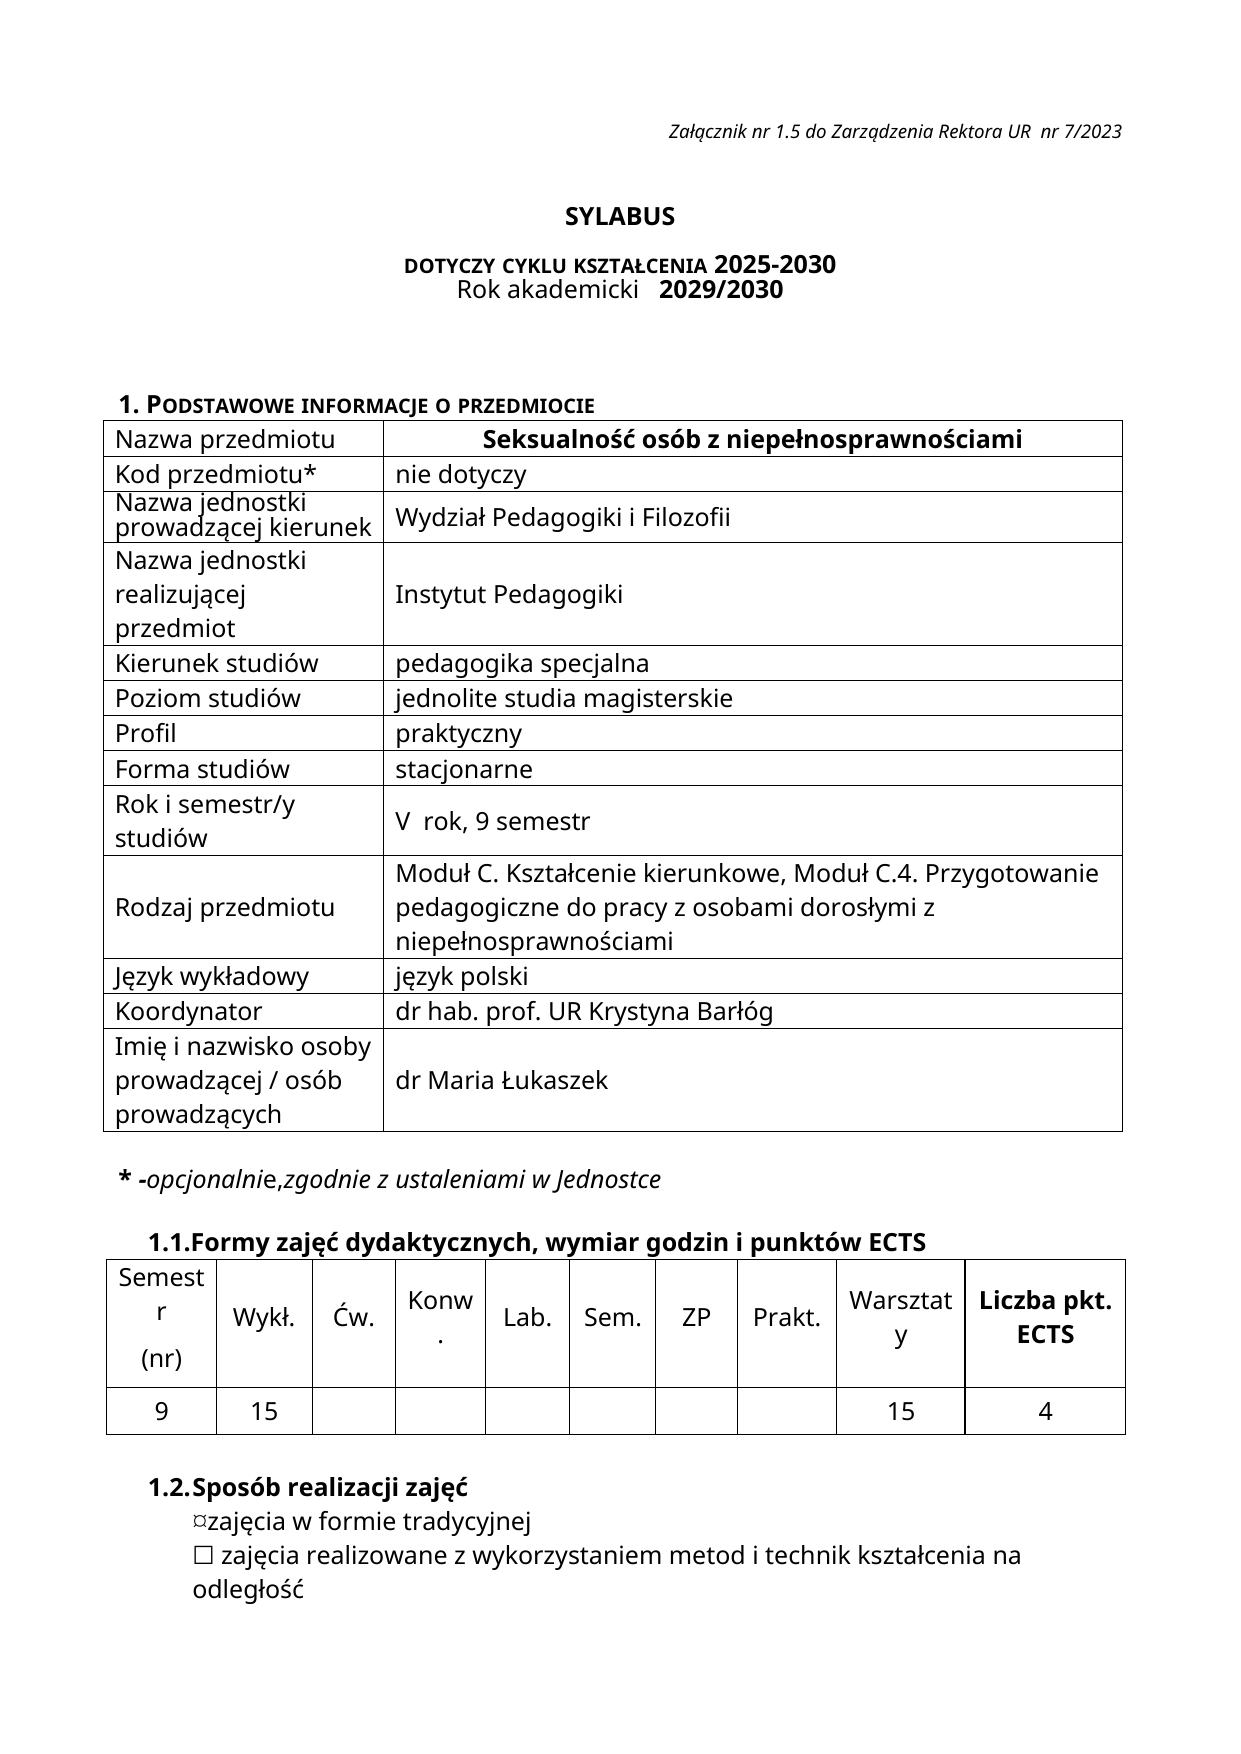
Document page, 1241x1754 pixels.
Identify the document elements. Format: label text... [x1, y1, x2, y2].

table_cell pedagogika specjalna [384, 646, 1122, 680]
text 1.2. Sposób realizacji zajęć [148, 1469, 1122, 1503]
table_cell Rok i semestr/y studiów [104, 786, 383, 854]
table_cell Kod przedmiotu* [104, 457, 383, 491]
table_cell Instytut Pedagogiki [384, 543, 1122, 645]
table_cell język polski [384, 959, 1122, 993]
table_cell jednolite studia magisterskie [384, 681, 1122, 715]
table_cell Imię i nazwisko osoby prowadzącej / osób prowadzących [104, 1029, 383, 1131]
table_cell Profil [104, 716, 383, 750]
table_header ZP [656, 1260, 737, 1387]
table_cell praktyczny [384, 716, 1122, 750]
table_header Konw. [396, 1260, 485, 1387]
table_header Nazwa przedmiotu [104, 421, 383, 456]
table_header Liczba pkt. ECTS [966, 1260, 1125, 1387]
table_cell Koordynator [104, 994, 383, 1028]
table_cell V rok, 9 semestr [384, 786, 1122, 854]
table_cell [313, 1388, 395, 1434]
table_cell Wydział Pedagogiki i Filozofii [384, 492, 1122, 542]
text ☐ zajęcia realizowane z wykorzystaniem metod i technik kształcenia na odległość [192, 1537, 1122, 1605]
text Rok akademicki 2029/2030 [118, 278, 1122, 303]
table_header Seksualność osób z niepełnosprawnościami [384, 421, 1122, 456]
text dotyczy cyklu kształcenia 2025-2030 [118, 253, 1122, 278]
table_cell Rodzaj przedmiotu [104, 856, 383, 958]
text zajęcia w formie tradycyjnej [192, 1503, 1122, 1537]
table_cell Moduł C. Kształcenie kierunkowe, Moduł C.4. Przygotowanie pedagogiczne do pracy z osobami dorosłymi z niepełnosprawnościami [384, 856, 1122, 958]
text Załącznik nr 1.5 do Zarządzenia Rektora UR nr 7/2023 [118, 118, 1122, 144]
table_cell Kierunek studiów [104, 646, 383, 680]
table_cell [738, 1388, 836, 1434]
text * -opcjonalnie,zgodnie z ustaleniami w Jednostce [118, 1161, 1122, 1195]
table_cell stacjonarne [384, 751, 1122, 785]
table_header Sem. [570, 1260, 655, 1387]
table_cell Język wykładowy [104, 959, 383, 993]
table_cell dr hab. prof. UR Krystyna Barłóg [384, 994, 1122, 1028]
table_cell Nazwa jednostki realizującej przedmiot [104, 543, 383, 645]
table_cell Nazwa jednostki prowadzącej kierunek [104, 492, 383, 542]
table_cell 15 [217, 1388, 312, 1434]
table_header Wykł. [217, 1260, 312, 1387]
table_cell [656, 1388, 737, 1434]
table_cell 15 [837, 1388, 964, 1434]
table_cell [396, 1388, 485, 1434]
table_header Warsztaty [837, 1260, 964, 1387]
table_cell 4 [966, 1388, 1125, 1434]
table_header Prakt. [738, 1260, 836, 1387]
table_cell 9 [107, 1388, 216, 1434]
table_header Lab. [486, 1260, 569, 1387]
table_header Ćw. [313, 1260, 395, 1387]
table_cell Forma studiów [104, 751, 383, 785]
table_cell nie dotyczy [384, 457, 1122, 491]
table_cell dr Maria Łukaszek [384, 1029, 1122, 1131]
table_cell [570, 1388, 655, 1434]
table_cell Poziom studiów [104, 681, 383, 715]
text 1. Podstawowe informacje o przedmiocie [118, 386, 1122, 420]
table_header Semestr (nr) [107, 1260, 216, 1387]
text SYLABUS [118, 198, 1122, 233]
table_cell [486, 1388, 569, 1434]
text 1.1.Formy zajęć dydaktycznych, wymiar godzin i punktów ECTS [148, 1224, 1122, 1259]
